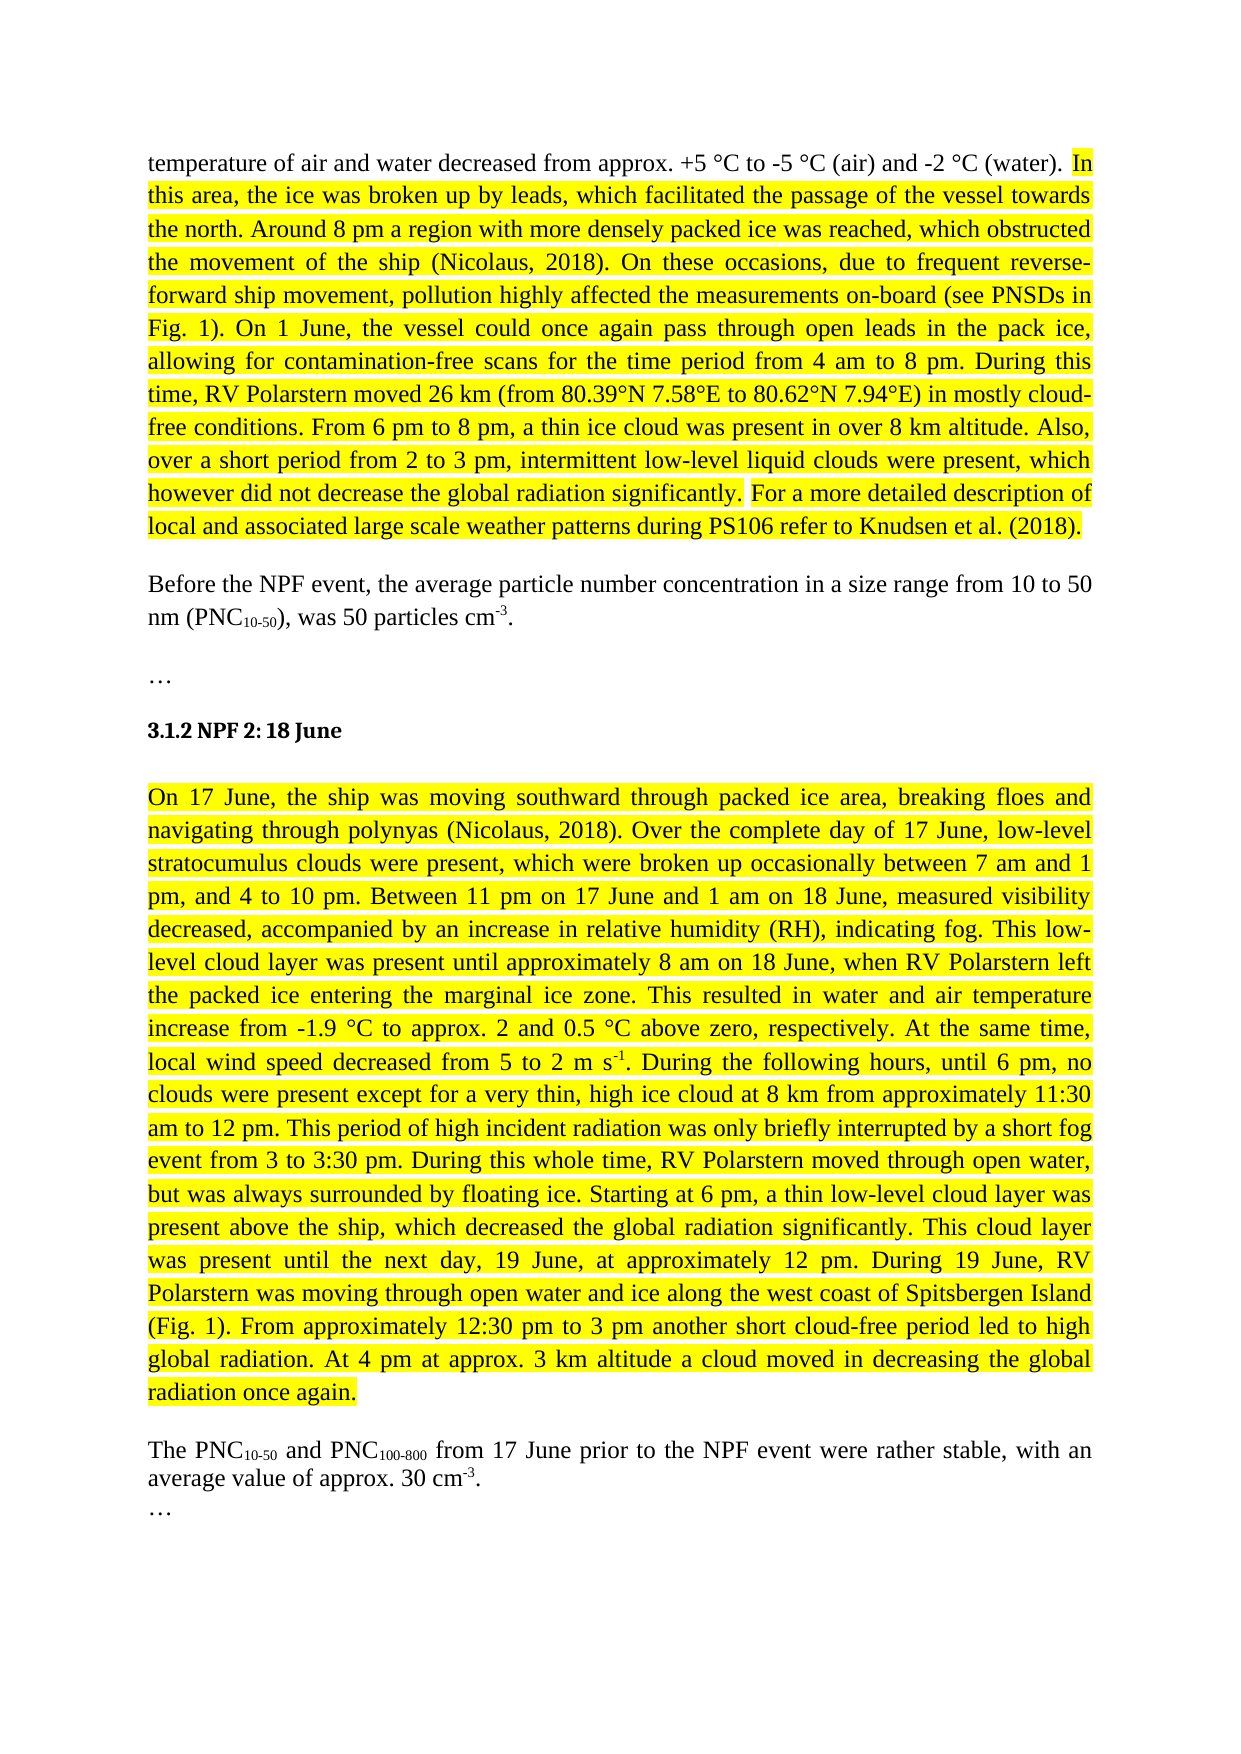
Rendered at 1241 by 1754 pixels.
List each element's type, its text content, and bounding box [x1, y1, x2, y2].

text Before the NPF event, the average particle number concentration in a size range from 10 to 50 nm (PNC10-50), was 50 particles cm-3. [148, 569, 1093, 631]
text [148, 148, 1093, 181]
text … [148, 1492, 1093, 1521]
text … [148, 660, 1093, 689]
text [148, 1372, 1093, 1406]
text The PNC10-50 and PNC100-800 from 17 June prior to the NPF event were rather stable, with an average value of approx. 30 cm-3. [148, 1435, 1093, 1492]
subtitle 3.1.2 NPF 2: 18 June [148, 718, 1093, 744]
